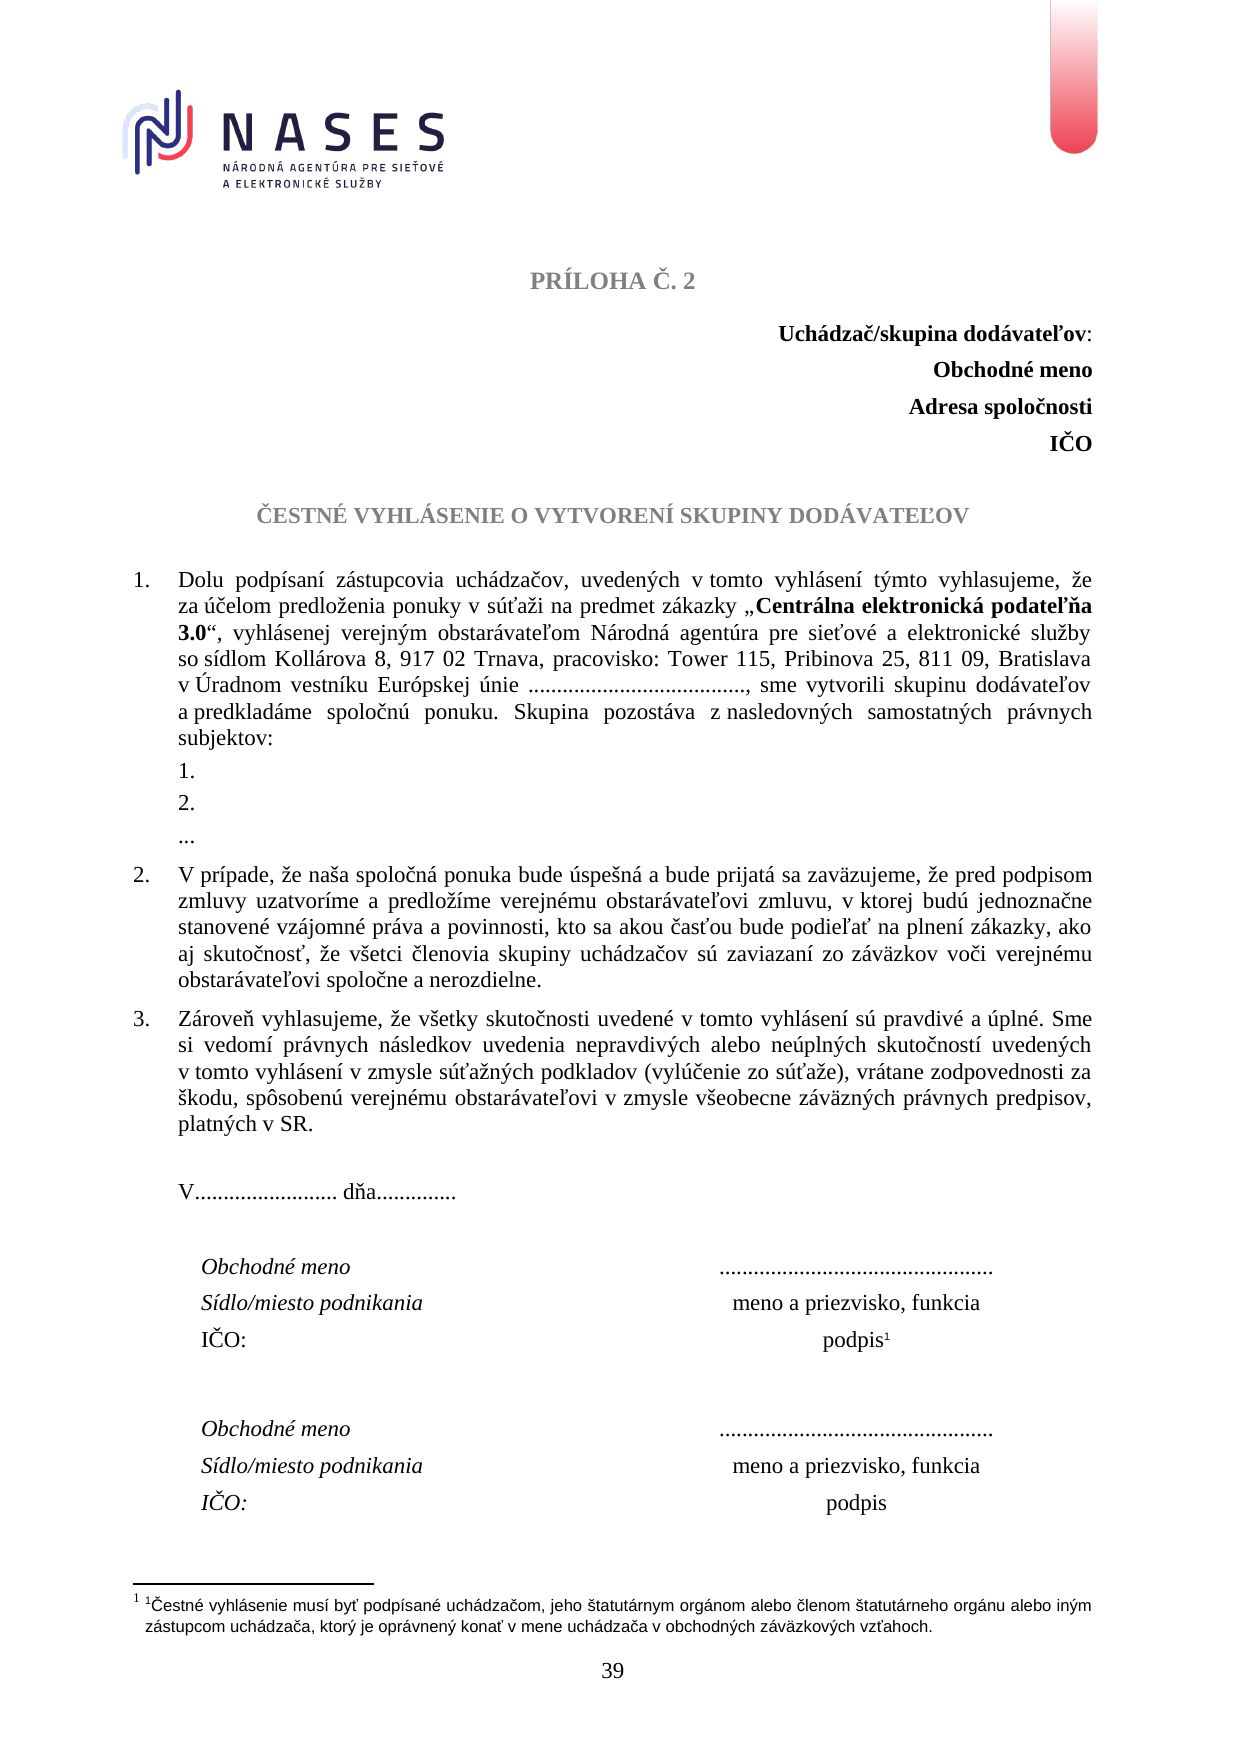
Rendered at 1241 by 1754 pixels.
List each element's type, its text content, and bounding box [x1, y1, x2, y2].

text ... [178, 822, 1092, 848]
text IČO [133, 430, 1092, 456]
list Dolu podpísaní zástupcovia uchádzačov, uvedených v tomto vyhlásení týmto vyhlasujeme, že za účelom predloženia ponuky v súťaži na predmet zákazky „Centrálna elektronická podateľňa 3.0“, vyhlásenej verejným obstarávateľom Národná agentúra pre sieťové a elektronické služby so sídlom Kollárova 8, 917 02 Trnava, pracovisko: Tower 115, Pribinova 25, 811 09, Bratislava v Úradnom vestníku Európskej únie ......................................, sme vytvorili skupinu dodávateľov a predkladáme spoločnú ponuku. Skupina pozostáva z nasledovných samostatných právnych subjektov: [133, 566, 1092, 750]
list Zároveň vyhlasujeme, že všetky skutočnosti uvedené v tomto vyhlásení sú pravdivé a úplné. Sme si vedomí právnych následkov uvedenia nepravdivých alebo neúplných skutočností uvedených v tomto vyhlásení v zmysle súťažných podkladov (vylúčenie zo súťaže), vrátane zodpovednosti za škodu, spôsobenú verejnému obstarávateľovi v zmysle všeobecne záväzných právnych predpisov, platných v SR. [133, 1005, 1092, 1137]
text Obchodné meno [133, 356, 1092, 383]
picture [92, 23, 467, 254]
text 1. [178, 757, 1092, 783]
text V......................... dňa.............. [178, 1178, 1092, 1205]
picture [1037, 0, 1115, 157]
table_header Obchodné meno Sídlo/miesto podnikania IČO: [133, 1242, 620, 1384]
table_cell Obchodné meno Sídlo/miesto podnikania IČO: [133, 1384, 620, 1526]
text Uchádzač/skupina dodávateľov: [133, 319, 1092, 346]
text 2. [178, 789, 1092, 816]
table_header ................................................ meno a priezvisko, funkcia podpis1 [620, 1242, 1093, 1384]
list V prípade, že naša spoločná ponuka bude úspešná a bude prijatá sa zaväzujeme, že pred podpisom zmluvy uzatvoríme a predložíme verejnému obstarávateľovi zmluvu, v ktorej budú jednoznačne stanovené vzájomné práva a povinnosti, kto sa akou časťou bude podieľať na plnení zákazky, ako aj skutočnosť, že všetci členovia skupiny uchádzačov sú zaviazaní zo záväzkov voči verejnému obstarávateľovi spoločne a nerozdielne. [133, 861, 1092, 992]
subtitle Čestné vyhlásenie o vytvorení skupiny dodávateľov [133, 502, 1092, 528]
subtitle PRÍLOHA č. 2 [133, 266, 1092, 294]
text Adresa spoločnosti [133, 393, 1092, 419]
table_cell ................................................ meno a priezvisko, funkcia podpis [620, 1384, 1093, 1526]
